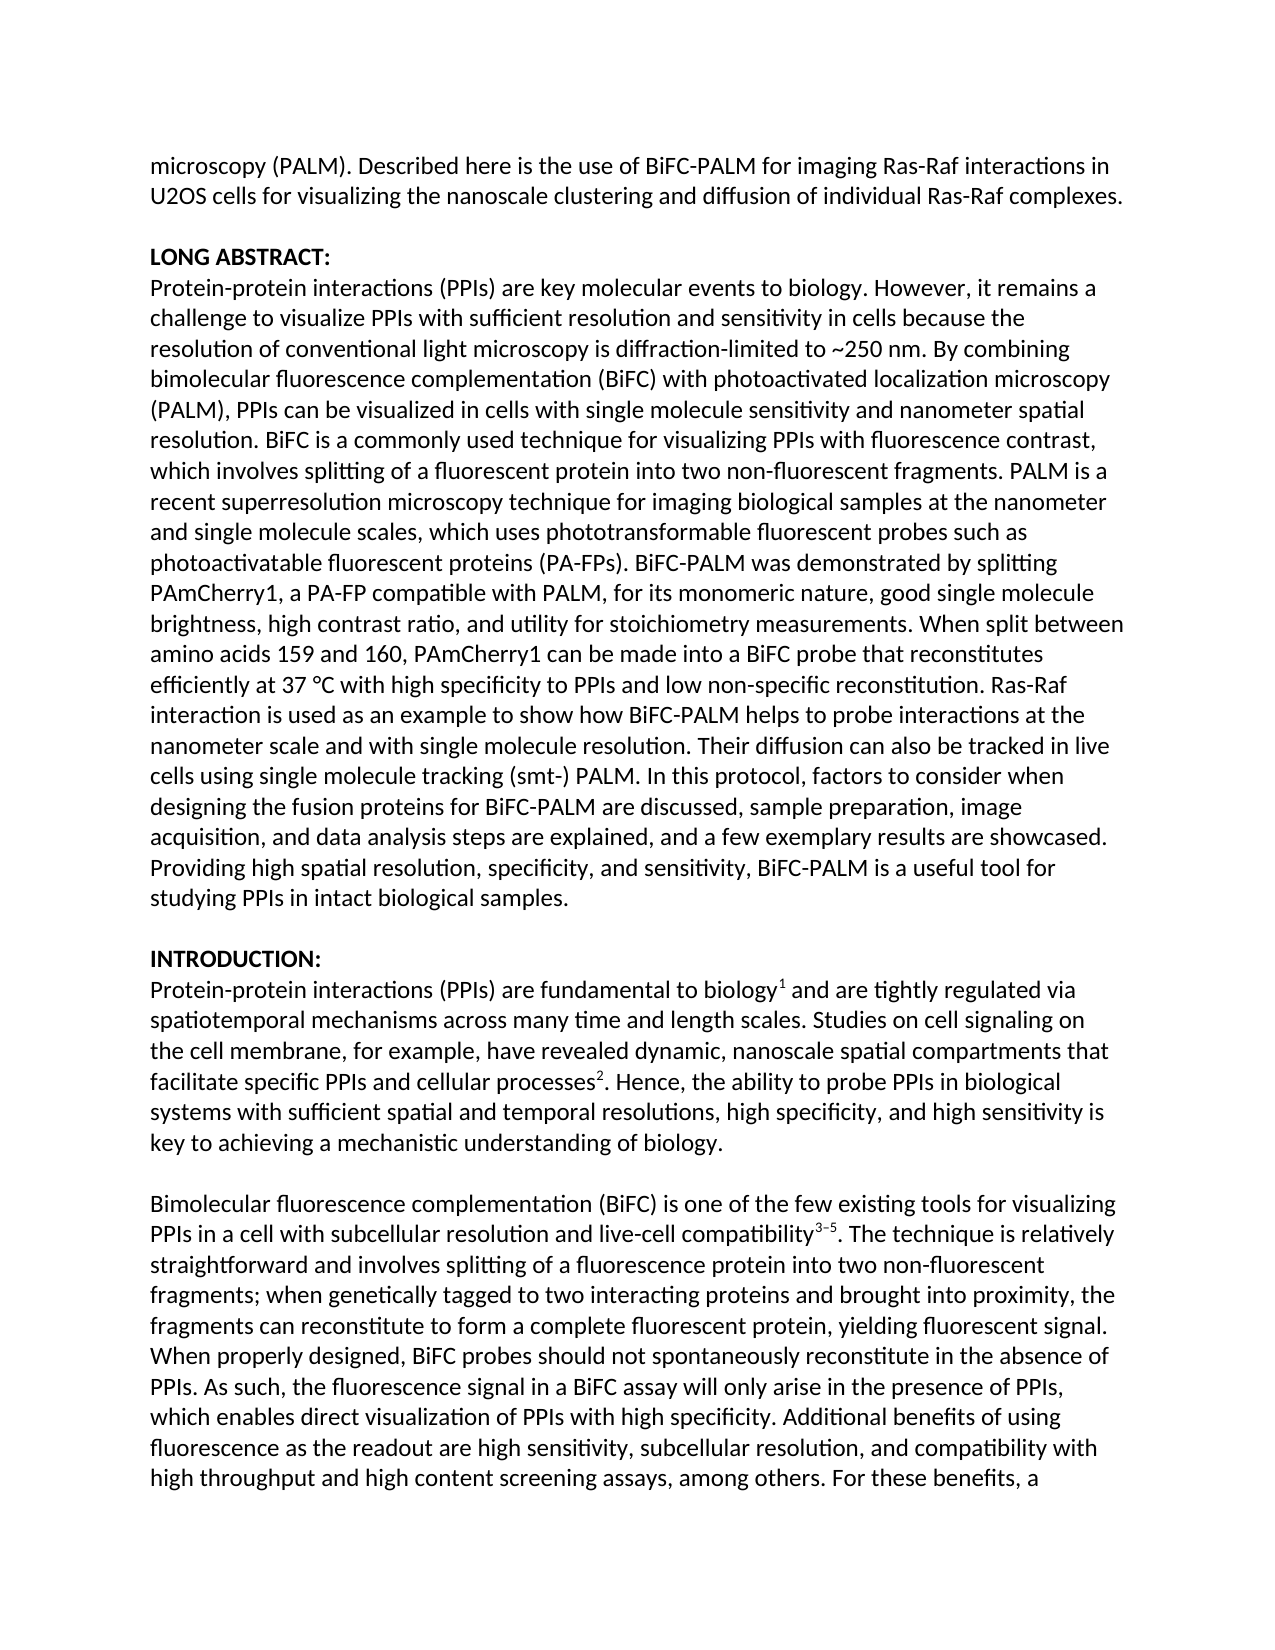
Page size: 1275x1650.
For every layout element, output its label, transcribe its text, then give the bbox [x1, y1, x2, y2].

text LONG ABSTRACT: [150, 242, 1125, 272]
text INTRODUCTION: Protein-protein interactions (PPIs) are fundamental to biology1 and are tightly regulated via spatiotemporal mechanisms across many time and length scales. Studies on cell signaling on the cell membrane, for example, have revealed dynamic, nanoscale spatial compartments that facilitate specific PPIs and cellular processes2. Hence, the ability to probe PPIs in biological systems with sufficient spatial and temporal resolutions, high specificity, and high sensitivity is key to achieving a mechanistic understanding of biology. [150, 943, 1125, 1157]
text Protein-protein interactions (PPIs) are key molecular events to biology. However, it remains a challenge to visualize PPIs with sufficient resolution and sensitivity in cells because the resolution of conventional light microscopy is diffraction-limited to ~250 nm. By combining bimolecular fluorescence complementation (BiFC) with photoactivated localization microscopy (PALM), PPIs can be visualized in cells with single molecule sensitivity and nanometer spatial resolution. BiFC is a commonly used technique for visualizing PPIs with fluorescence contrast, which involves splitting of a fluorescent protein into two non-fluorescent fragments. PALM is a recent superresolution microscopy technique for imaging biological samples at the nanometer and single molecule scales, which uses phototransformable fluorescent probes such as photoactivatable fluorescent proteins (PA-FPs). BiFC-PALM was demonstrated by splitting PAmCherry1, a PA-FP compatible with PALM, for its monomeric nature, good single molecule brightness, high contrast ratio, and utility for stoichiometry measurements. When split between amino acids 159 and 160, PAmCherry1 can be made into a BiFC probe that reconstitutes efficiently at 37 °C with high specificity to PPIs and low non-specific reconstitution. Ras-Raf interaction is used as an example to show how BiFC-PALM helps to probe interactions at the nanometer scale and with single molecule resolution. Their diffusion can also be tracked in live cells using single molecule tracking (smt-) PALM. In this protocol, factors to consider when designing the fusion proteins for BiFC-PALM are discussed, sample preparation, image acquisition, and data analysis steps are explained, and a few exemplary results are showcased. Providing high spatial resolution, specificity, and sensitivity, BiFC-PALM is a useful tool for studying PPIs in intact biological samples. [150, 272, 1125, 913]
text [150, 150, 1125, 211]
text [150, 1188, 1125, 1493]
